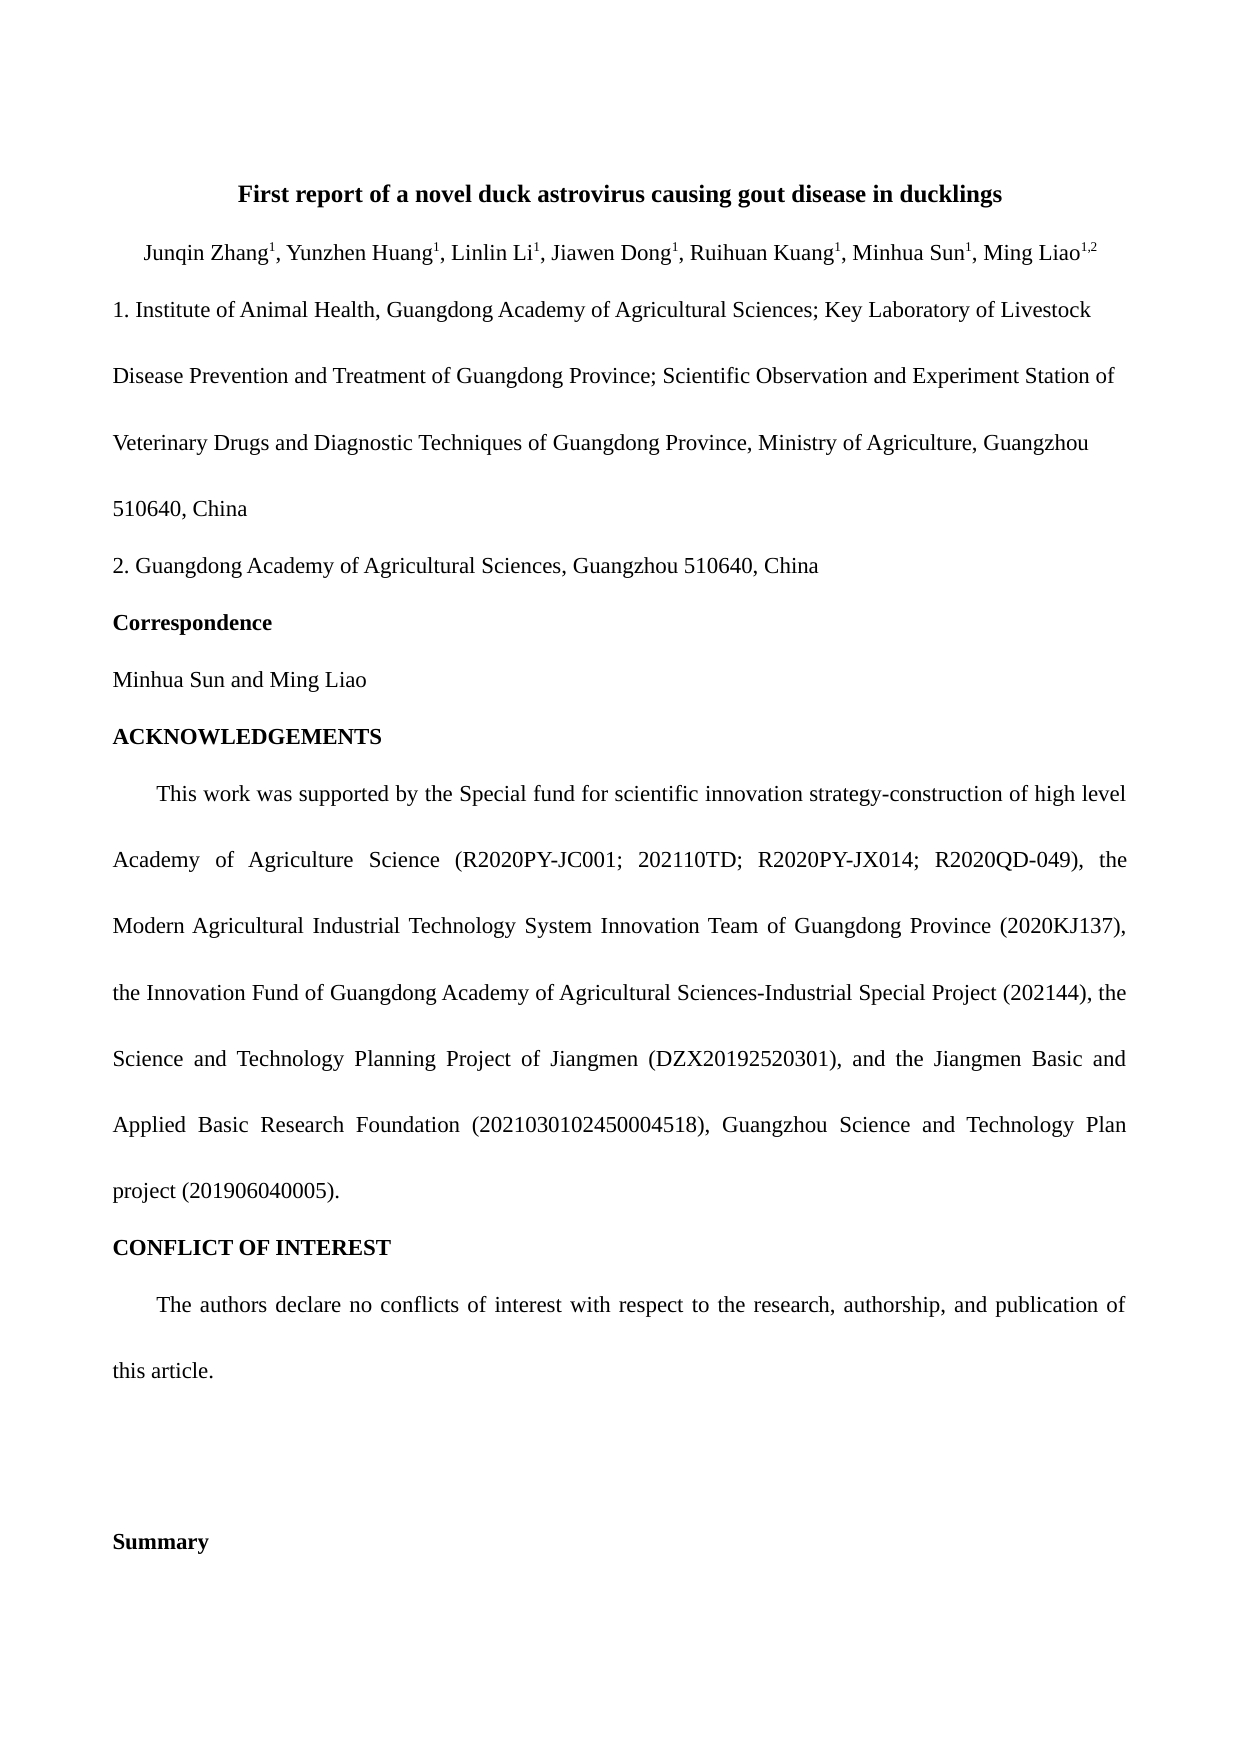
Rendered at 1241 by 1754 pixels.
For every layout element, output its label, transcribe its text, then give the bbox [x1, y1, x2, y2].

text First report of a novel duck astrovirus causing gout disease in ducklings [112, 172, 1128, 216]
text Correspondence [112, 600, 1128, 644]
text 1. Institute of Animal Health, Guangdong Academy of Agricultural Sciences; Key Laboratory of Livestock Disease Prevention and Treatment of Guangdong Province; Scientific Observation and Experiment Station of Veterinary Drugs and Diagnostic Techniques of Guangdong Province, Ministry of Agriculture, Guangzhou 510640, China [112, 288, 1128, 530]
text The authors declare no conflicts of interest with respect to the research, authorship, and publication of this article. [112, 1282, 1128, 1392]
text 2. Guangdong Academy of Agricultural Sciences, Guangzhou 510640, China [112, 543, 1128, 587]
text Summary [112, 1519, 1128, 1563]
text Minhua Sun and Ming Liao [112, 657, 1128, 701]
text CONFLICT OF INTEREST [112, 1225, 1128, 1269]
text This work was supported by the Special fund for scientific innovation strategy-construction of high level Academy of Agriculture Science (R2020PY-JC001; 202110TD; R2020PY-JX014; R2020QD-049), the Modern Agricultural Industrial Technology System Innovation Team of Guangdong Province (2020KJ137), the Innovation Fund of Guangdong Academy of Agricultural Sciences-Industrial Special Project (202144), the Science and Technology Planning Project of Jiangmen (DZX20192520301), and the Jiangmen Basic and Applied Basic Research Foundation (2021030102450004518), Guangzhou Science and Technology Plan project (201906040005). [112, 772, 1128, 1212]
text ACKNOWLEDGEMENTS [112, 714, 1128, 758]
text Junqin Zhang1, Yunzhen Huang1, Linlin Li1, Jiawen Dong1, Ruihuan Kuang1, Minhua Sun1, Ming Liao1,2 [112, 230, 1128, 274]
